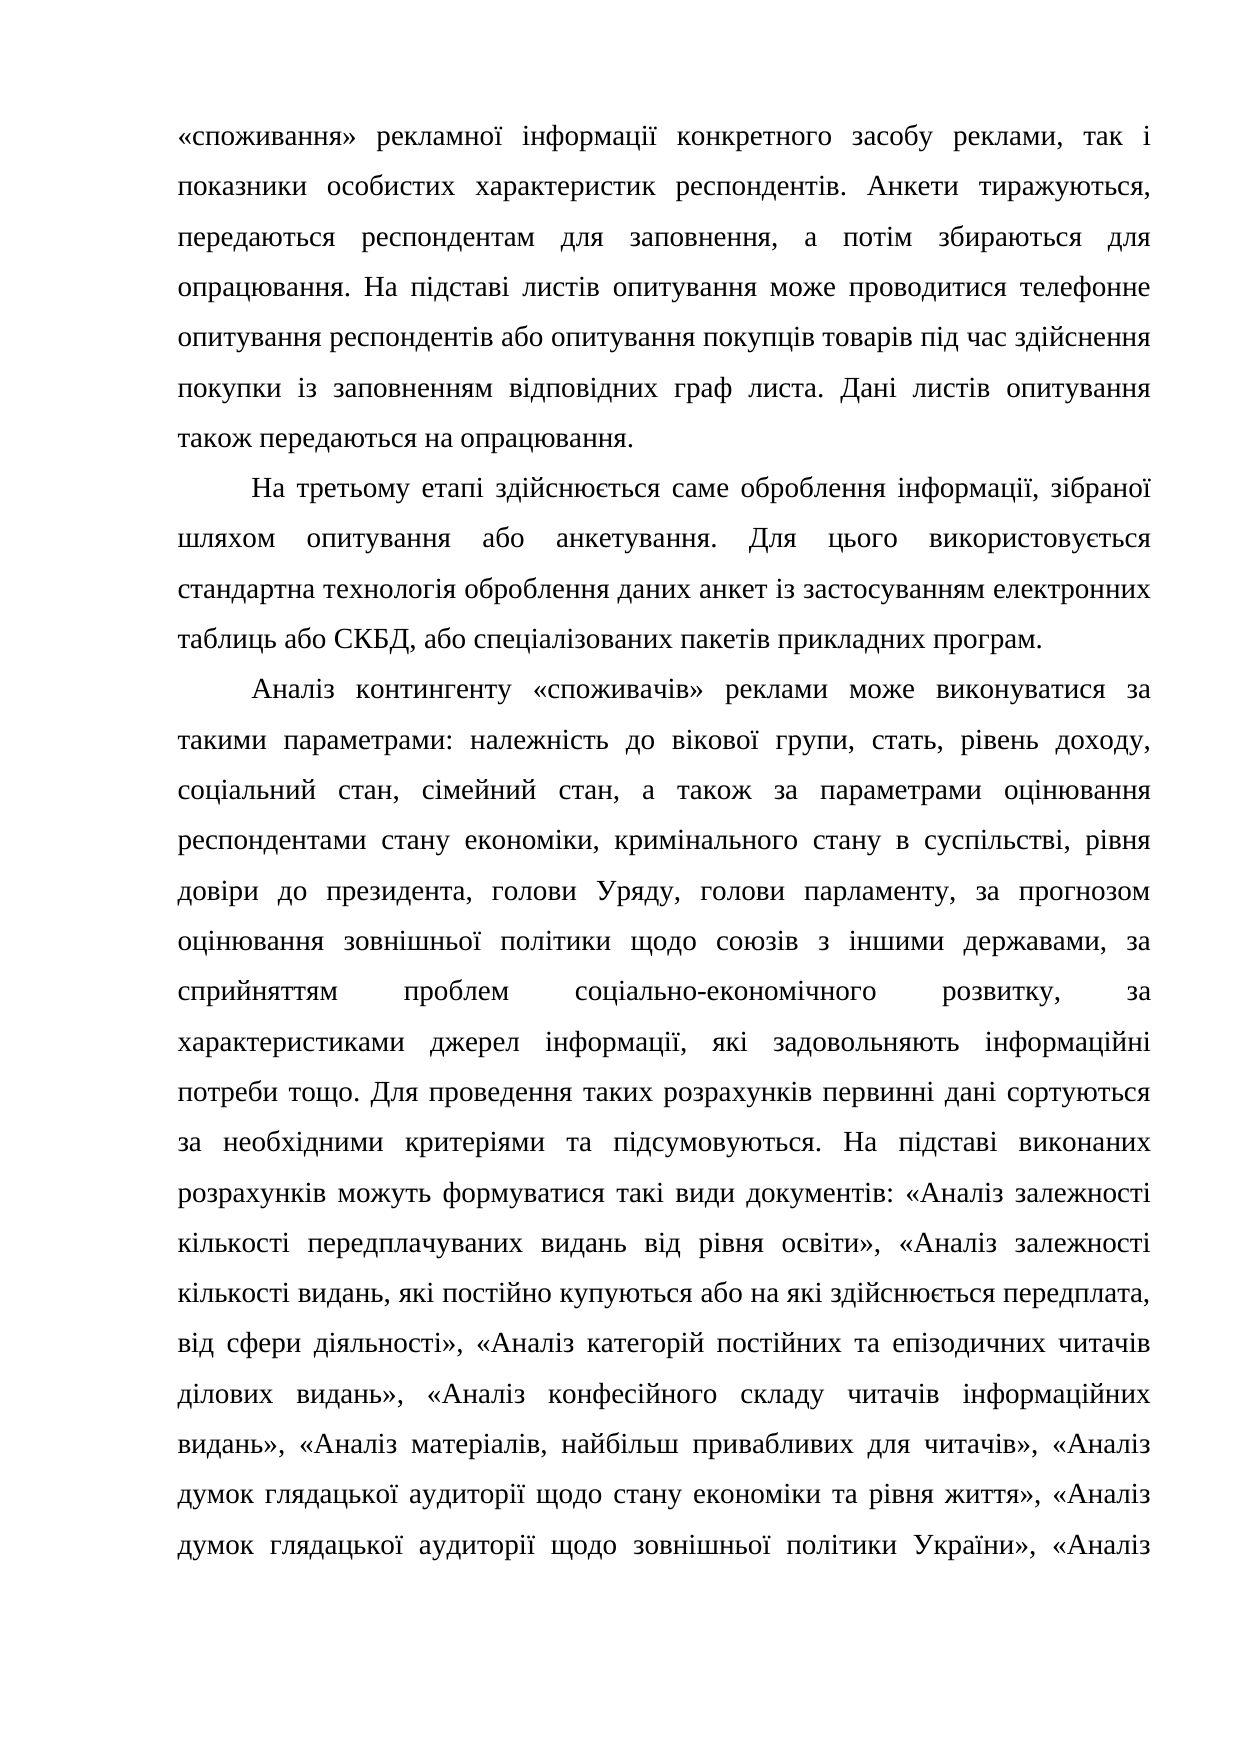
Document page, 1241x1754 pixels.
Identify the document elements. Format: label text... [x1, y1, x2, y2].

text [177, 118, 1152, 453]
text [177, 672, 1152, 1560]
text На третьому етапі здійснюється саме оброблення інформації, зібраної шляхом опитування або анкетування. Для цього використовується стандартна технологія оброблення даних анкет із застосуванням електронних таблиць або СКБД, або спеціалізованих пакетів прикладних програм. [177, 470, 1152, 655]
